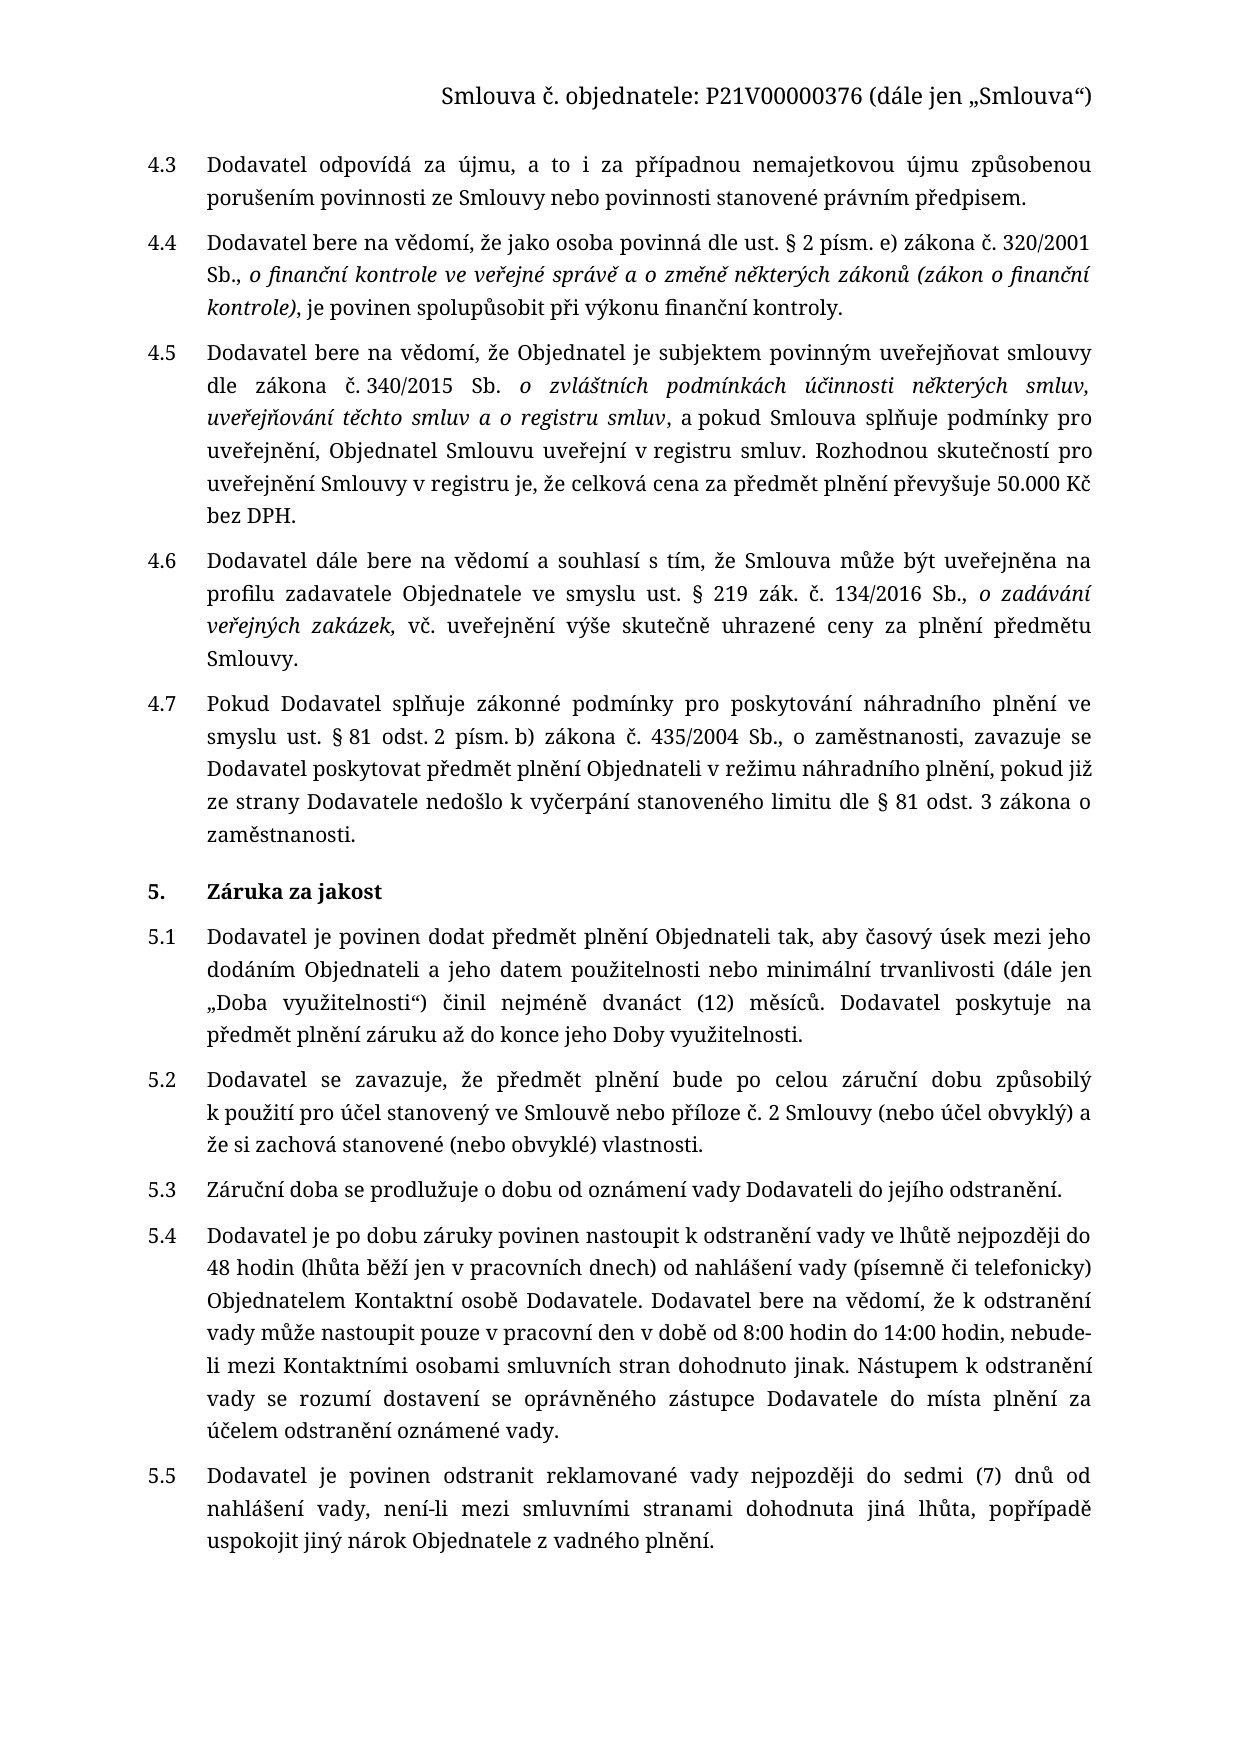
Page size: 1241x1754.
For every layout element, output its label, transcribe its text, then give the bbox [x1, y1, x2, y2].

list Dodavatel odpovídá za újmu, a to i za případnou nemajetkovou újmu způsobenou porušením povinnosti ze Smlouvy nebo povinnosti stanovené právním předpisem. [148, 150, 1093, 211]
list Dodavatel je po dobu záruky povinen nastoupit k odstranění vady ve lhůtě nejpozději do 48 hodin (lhůta běží jen v pracovních dnech) od nahlášení vady (písemně či telefonicky) Objednatelem Kontaktní osobě Dodavatele. Dodavatel bere na vědomí, že k odstranění vady může nastoupit pouze v pracovní den v době od 8:00 hodin do 14:00 hodin, nebude-li mezi Kontaktními osobami smluvních stran dohodnuto jinak. Nástupem k odstranění vady se rozumí dostavení se oprávněného zástupce Dodavatele do místa plnění za účelem odstranění oznámené vady. [148, 1221, 1093, 1445]
list Dodavatel je povinen odstranit reklamované vady nejpozději do sedmi (7) dnů od nahlášení vady, není-li mezi smluvními stranami dohodnuta jiná lhůta, popřípadě uspokojit jiný nárok Objednatele z vadného plnění. [148, 1461, 1093, 1555]
list Pokud Dodavatel splňuje zákonné podmínky pro poskytování náhradního plnění ve smyslu ust. § 81 odst. 2 písm. b) zákona č. 435/2004 Sb., o zaměstnanosti, zavazuje se Dodavatel poskytovat předmět plnění Objednateli v režimu náhradního plnění, pokud již ze strany Dodavatele nedošlo k vyčerpání stanoveného limitu dle § 81 odst. 3 zákona o zaměstnanosti. [148, 689, 1093, 848]
list Dodavatel bere na vědomí, že jako osoba povinná dle ust. § 2 písm. e) zákona č. 320/2001 Sb., o finanční kontrole ve veřejné správě a o změně některých zákonů (zákon o finanční kontrole), je povinen spolupůsobit při výkonu finanční kontroly. [148, 228, 1093, 322]
list Záruční doba se prodlužuje o dobu od oznámení vady Dodavateli do jejího odstranění. [148, 1176, 1093, 1204]
list Záruka za jakost [148, 877, 1093, 906]
list Dodavatel dále bere na vědomí a souhlasí s tím, že Smlouva může být uveřejněna na profilu zadavatele Objednatele ve smyslu ust. § 219 zák. č. 134/2016 Sb., o zadávání veřejných zakázek, vč. uveřejnění výše skutečně uhrazené ceny za plnění předmětu Smlouvy. [148, 546, 1093, 673]
list Dodavatel bere na vědomí, že Objednatel je subjektem povinným uveřejňovat smlouvy dle zákona č. 340/2015 Sb. o zvláštních podmínkách účinnosti některých smluv, uveřejňování těchto smluv a o registru smluv, a pokud Smlouva splňuje podmínky pro uveřejnění, Objednatel Smlouvu uveřejní v registru smluv. Rozhodnou skutečností pro uveřejnění Smlouvy v registru je, že celková cena za předmět plnění převyšuje 50.000 Kč bez DPH. [148, 338, 1093, 530]
list Dodavatel je povinen dodat předmět plnění Objednateli tak, aby časový úsek mezi jeho dodáním Objednateli a jeho datem použitelnosti nebo minimální trvanlivosti (dále jen „Doba využitelnosti“) činil nejméně dvanáct (12) měsíců. Dodavatel poskytuje na předmět plnění záruku až do konce jeho Doby využitelnosti. [148, 922, 1093, 1049]
list Dodavatel se zavazuje, že předmět plnění bude po celou záruční dobu způsobilý k použití pro účel stanovený ve Smlouvě nebo příloze č. 2 Smlouvy (nebo účel obvyklý) a že si zachová stanovené (nebo obvyklé) vlastnosti. [148, 1065, 1093, 1159]
